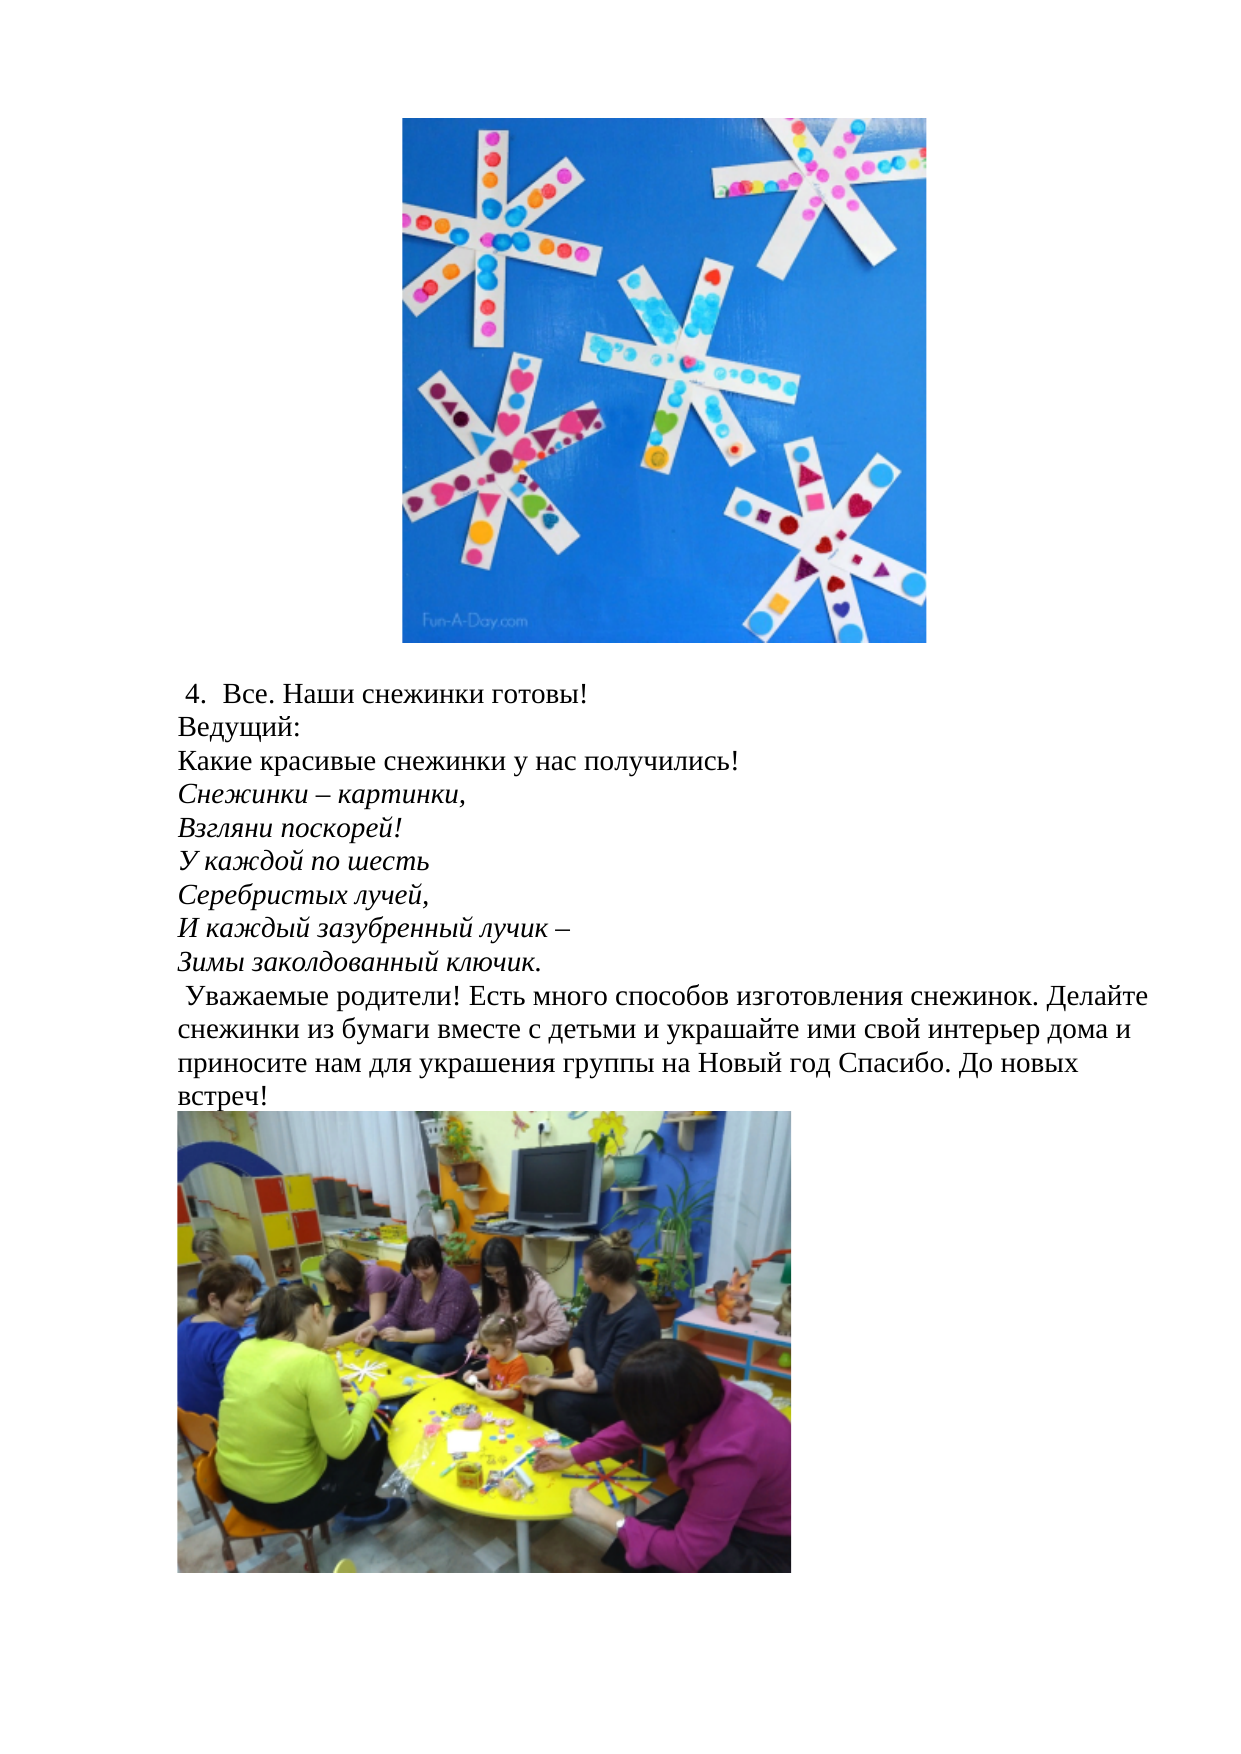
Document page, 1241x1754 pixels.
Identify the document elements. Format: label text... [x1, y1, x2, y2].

picture [177, 1111, 792, 1573]
text Уважаемые родители! Есть много способов изготовления снежинок. Делайте снежинки из бумаги вместе с детьми и украшайте ими свой интерьер дома и приносите нам для украшения группы на Новый год Спасибо. До новых встреч! [177, 978, 1152, 1112]
list Все. Наши снежинки готовы! [185, 676, 1152, 709]
text Ведущий: [177, 709, 1152, 743]
text Какие красивые снежинки у нас получились! [177, 743, 1152, 776]
picture [402, 118, 927, 643]
text Снежинки – картинки, Взгляни поскорей! У каждой по шесть Серебристых лучей, И каждый зазубренный лучик – Зимы заколдованный ключик. [177, 776, 1152, 978]
